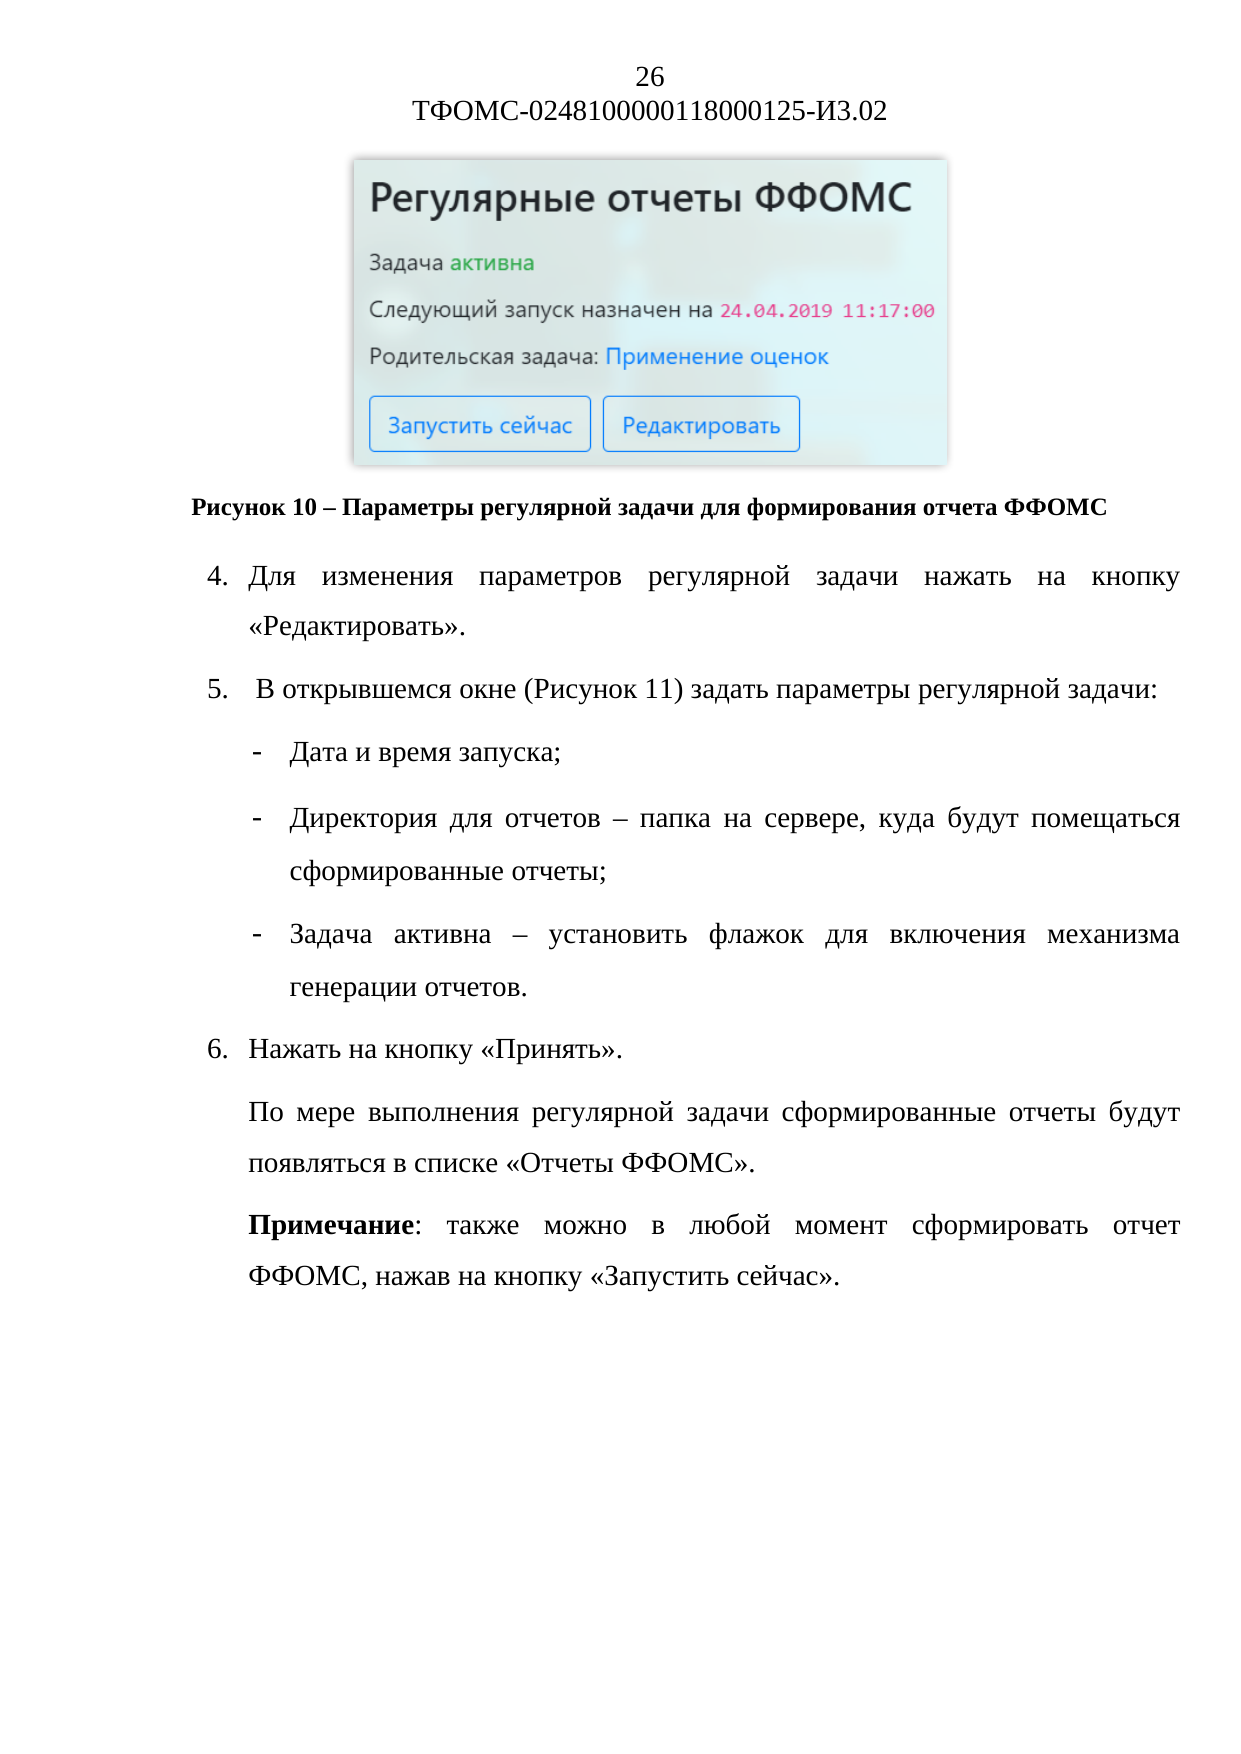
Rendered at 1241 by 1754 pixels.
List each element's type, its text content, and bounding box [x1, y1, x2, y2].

list В открывшемся окне (Рисунок 11) задать параметры регулярной задачи: [207, 671, 1181, 704]
list Задача активна – установить флажок для включения механизма генерации отчетов. [248, 916, 1181, 1002]
text Рисунок 10 – Параметры регулярной задачи для формирования отчета ФФОМС [118, 492, 1181, 520]
list По мере выполнения регулярной задачи сформированные отчеты будут появляться в списке «Отчеты ФФОМС». [248, 1094, 1181, 1178]
list Примечание: также можно в любой момент сформировать отчет ФФОМС, нажав на кнопку «Запустить сейчас». [248, 1207, 1181, 1291]
picture [354, 160, 947, 465]
list Для изменения параметров регулярной задачи нажать на кнопку «Редактировать». [207, 558, 1181, 642]
list Нажать на кнопку «Принять». [207, 1032, 1181, 1065]
list Дата и время запуска; [248, 734, 1181, 770]
list Директория для отчетов – папка на сервере, куда будут помещаться сформированные отчеты; [248, 800, 1181, 887]
